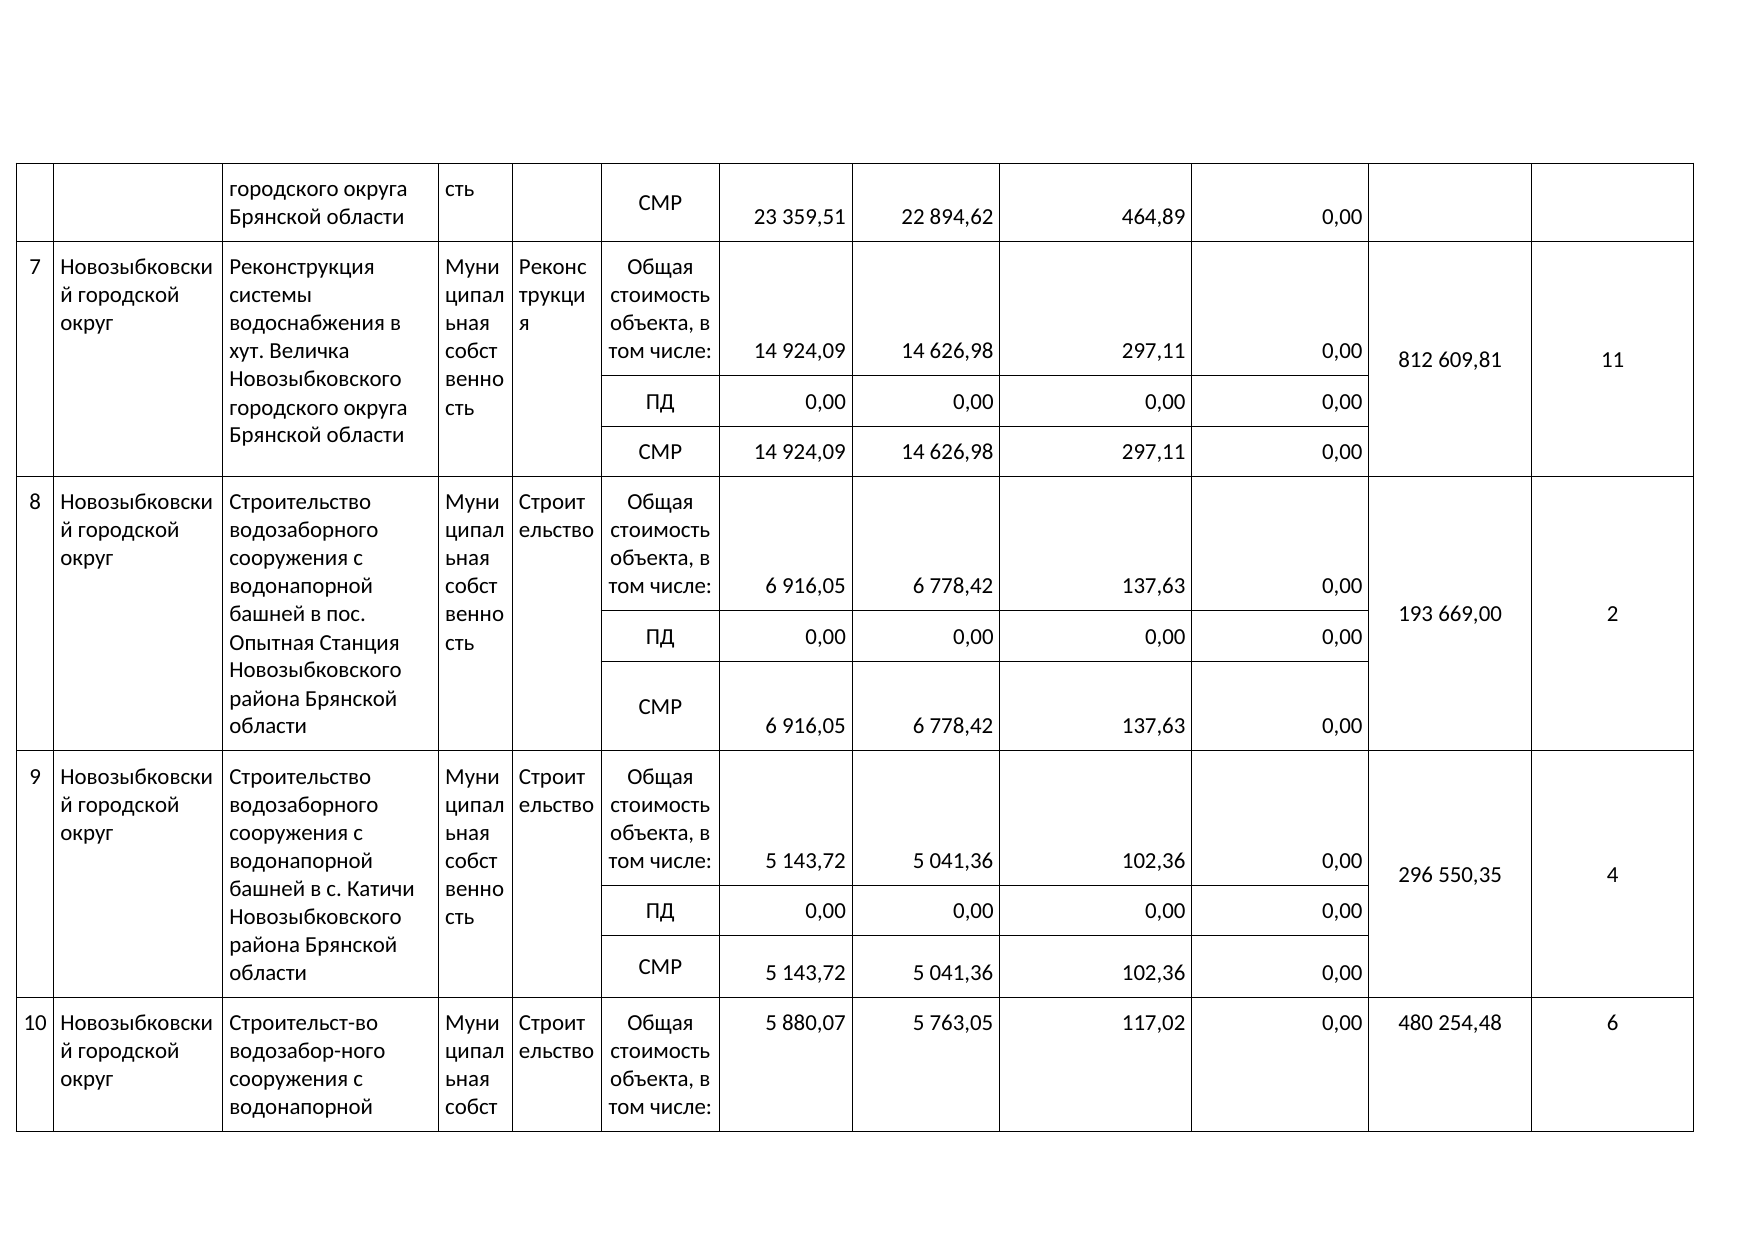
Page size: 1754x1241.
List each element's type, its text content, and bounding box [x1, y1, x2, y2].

table_cell Новозыбковский городской округ [54, 751, 222, 997]
table_cell 297,11 [1000, 427, 1191, 476]
table_cell 480 254,48 [1369, 998, 1531, 1131]
table_cell Общая стоимость объекта, в том числе: [602, 242, 719, 375]
table_cell Муниципальная собственность [439, 751, 512, 997]
table_cell Реконструкция системы водоснабжения в хут. Величка Новозыбковского городского округа Брянской области [223, 242, 438, 476]
table_cell 0,00 [853, 611, 999, 661]
table_cell 5 763,05 [853, 998, 999, 1131]
table_cell 0,00 [1000, 611, 1191, 661]
table_cell ПД [602, 611, 719, 661]
table_cell Новозыбковский городской округ [54, 242, 222, 476]
table_cell Новозыбковский городской округ [54, 477, 222, 750]
table_cell 0,00 [853, 376, 999, 426]
table_cell 464,89 [1000, 164, 1191, 241]
table_cell Строительство водозаборного сооружения с водонапорной башней в с. Катичи Новозыбковского района Брянской области [223, 751, 438, 997]
table_cell СМР [602, 427, 719, 476]
table_cell 296 550,35 [1369, 751, 1531, 997]
table_cell 0,00 [853, 886, 999, 935]
table_cell 23 359,51 [720, 164, 852, 241]
table_cell 5 041,36 [853, 751, 999, 885]
table_cell Общая стоимость объекта, в том числе: [602, 751, 719, 885]
table_cell 6 916,05 [720, 662, 852, 750]
table_cell Строительство водозаборного сооружения с водонапорной башней в пос. Опытная Станция Новозыбковского района Брянской области [223, 477, 438, 750]
table_cell СМР [602, 164, 719, 241]
table_cell 14 924,09 [720, 427, 852, 476]
table_cell 5 143,72 [720, 936, 852, 997]
table_cell 0,00 [1192, 242, 1368, 375]
table_cell 5 143,72 [720, 751, 852, 885]
table_cell 0,00 [1192, 427, 1368, 476]
table_cell 0,00 [1192, 751, 1368, 885]
table_cell 0,00 [1192, 998, 1368, 1131]
table_cell Общая стоимость объекта, в том числе: [602, 477, 719, 610]
table_cell 297,11 [1000, 242, 1191, 375]
table_cell 6 [1532, 998, 1693, 1131]
table_cell 6 778,42 [853, 477, 999, 610]
table_cell 102,36 [1000, 936, 1191, 997]
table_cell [439, 998, 512, 1131]
table_cell СМР [602, 662, 719, 750]
table_cell 0,00 [1192, 376, 1368, 426]
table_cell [54, 998, 222, 1131]
table_cell 8 [17, 477, 53, 750]
table_cell 22 894,62 [853, 164, 999, 241]
table_cell 137,63 [1000, 662, 1191, 750]
table_cell 9 [17, 751, 53, 997]
table_cell ПД [602, 376, 719, 426]
table_cell СМР [602, 936, 719, 997]
table_cell 0,00 [720, 611, 852, 661]
table_cell 6 916,05 [720, 477, 852, 610]
table_cell 0,00 [1192, 611, 1368, 661]
table_cell 6 778,42 [853, 662, 999, 750]
table_cell 0,00 [1192, 936, 1368, 997]
table_cell Общая стоимость объекта, в том числе: [602, 998, 719, 1131]
table_cell 5 041,36 [853, 936, 999, 997]
table_cell 812 609,81 [1369, 242, 1531, 476]
table_cell 14 626,98 [853, 427, 999, 476]
table_cell Реконструкция [513, 242, 601, 476]
table_cell 0,00 [1192, 662, 1368, 750]
table_cell Муниципальная собственность [439, 477, 512, 750]
table_cell Муниципальная собственность [439, 242, 512, 476]
table_cell 102,36 [1000, 751, 1191, 885]
table_cell 14 626,98 [853, 242, 999, 375]
table_cell ПД [602, 886, 719, 935]
table_cell 4 [1532, 751, 1693, 997]
table_cell 10 [17, 998, 53, 1131]
table_cell 14 924,09 [720, 242, 852, 375]
table_cell 193 669,00 [1369, 477, 1531, 750]
table_cell 2 [1532, 477, 1693, 750]
table_cell Строительство [513, 751, 601, 997]
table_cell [223, 998, 438, 1131]
table_cell 0,00 [1192, 164, 1368, 241]
table_cell 5 880,07 [720, 998, 852, 1131]
table_cell 0,00 [1192, 477, 1368, 610]
table_cell 0,00 [720, 886, 852, 935]
table_cell Строительство [513, 477, 601, 750]
table_cell 117,02 [1000, 998, 1191, 1131]
table_cell 7 [17, 242, 53, 476]
table_cell 0,00 [1000, 376, 1191, 426]
table_cell 0,00 [720, 376, 852, 426]
table_cell 11 [1532, 242, 1693, 476]
table_cell Строительство [513, 998, 601, 1131]
table_cell 0,00 [1192, 886, 1368, 935]
table_cell 0,00 [1000, 886, 1191, 935]
table_cell 137,63 [1000, 477, 1191, 610]
